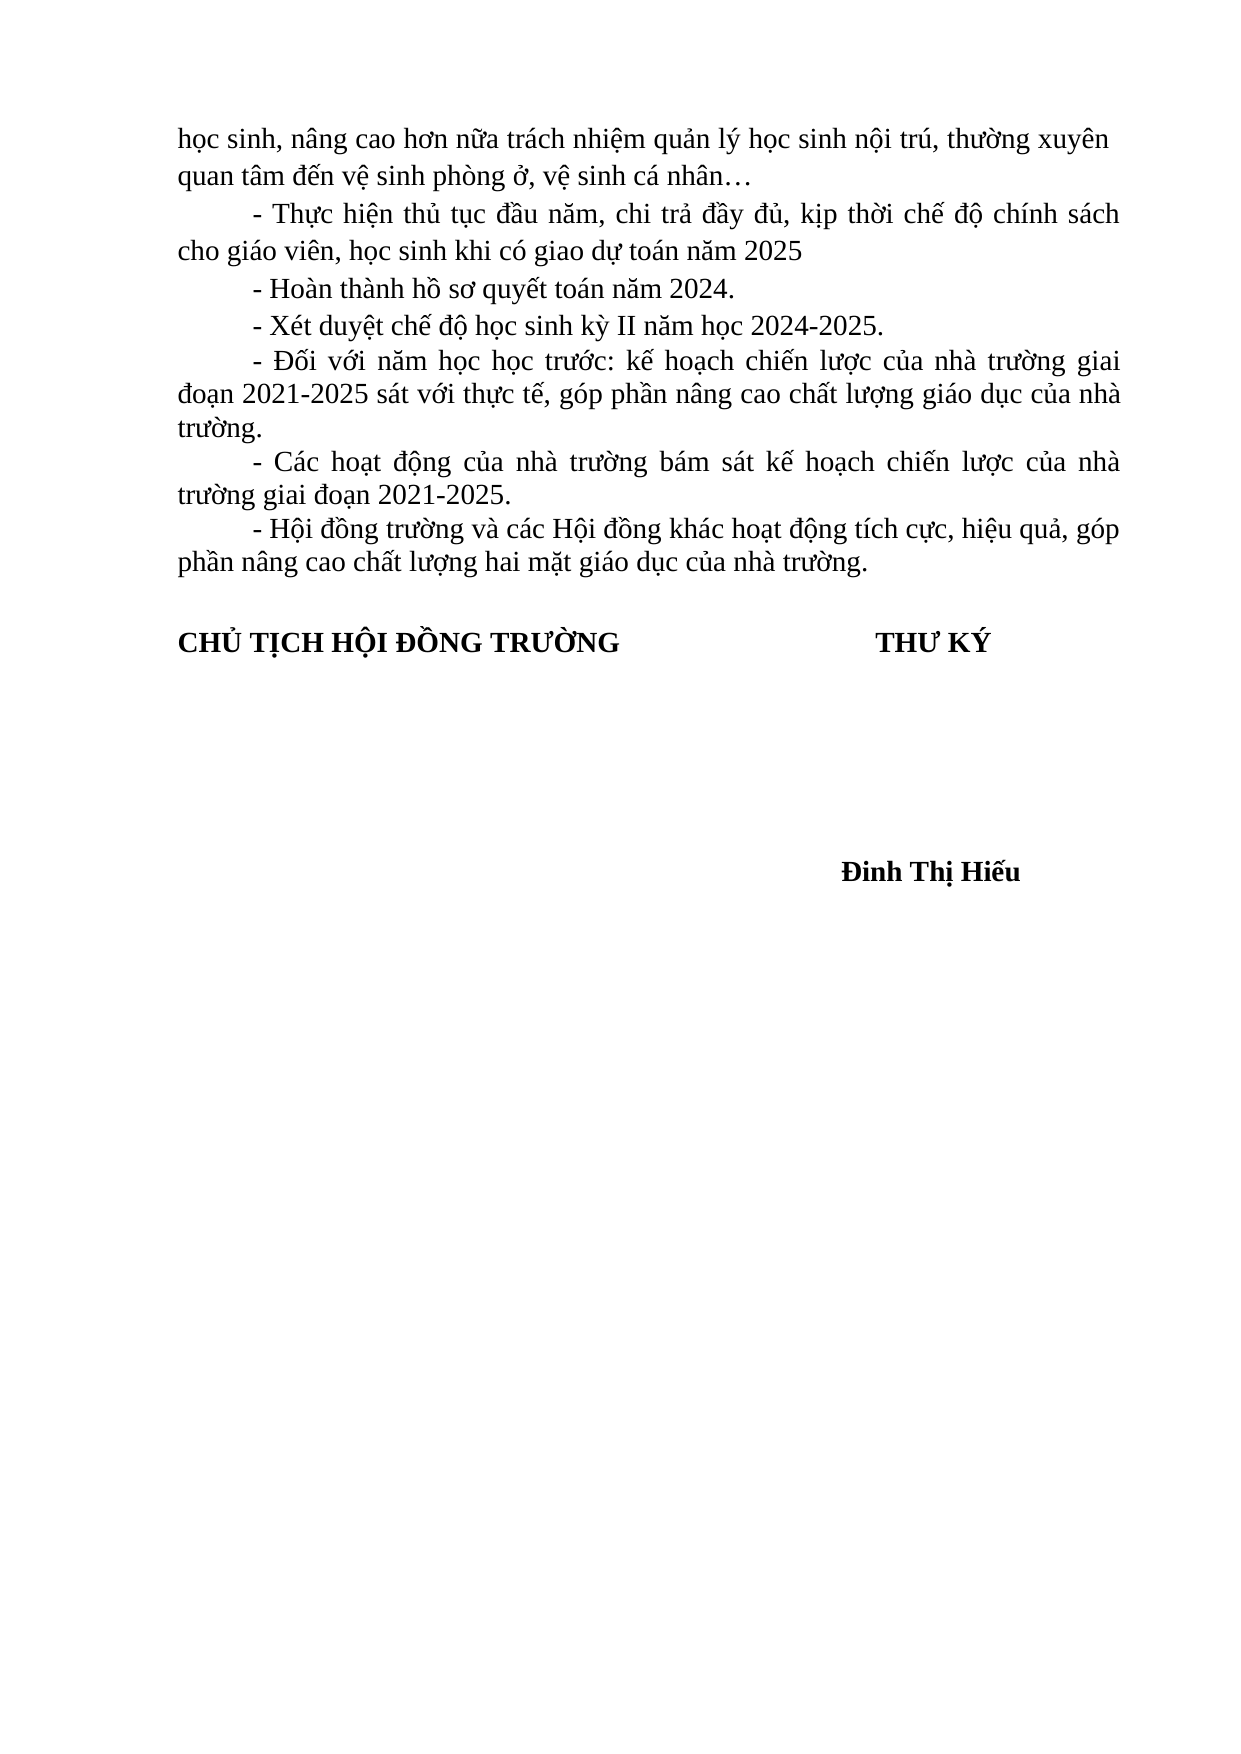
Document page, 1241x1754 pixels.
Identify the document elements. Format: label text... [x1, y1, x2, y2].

text - Các hoạt động của nhà trường bám sát kế hoạch chiến lược của nhà trường giai đoạn 2021-2025. [177, 444, 1122, 511]
text CHỦ TỊCH HỘI ĐỒNG TRƯỜNG THƯ KÝ [177, 615, 1122, 661]
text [177, 118, 1111, 193]
text - Thực hiện thủ tục đầu năm, chi trả đầy đủ, kịp thời chế độ chính sách cho giáo viên, học sinh khi có giao dự toán năm 2025 [177, 193, 1122, 268]
text Đinh Thị Hiếu [177, 844, 1122, 890]
text - Hoàn thành hồ sơ quyết toán năm 2024. [177, 268, 1122, 306]
text - Đối với năm học học trước: kế hoạch chiến lược của nhà trường giai đoạn 2021-2025 sát với thực tế, góp phần nâng cao chất lượng giáo dục của nhà trường. [177, 343, 1122, 444]
text - Xét duyệt chế độ học sinh kỳ II năm học 2024-2025. [177, 306, 1122, 343]
text - Hội đồng trường và các Hội đồng khác hoạt động tích cực, hiệu quả, góp phần nâng cao chất lượng hai mặt giáo dục của nhà trường. [177, 511, 1122, 578]
